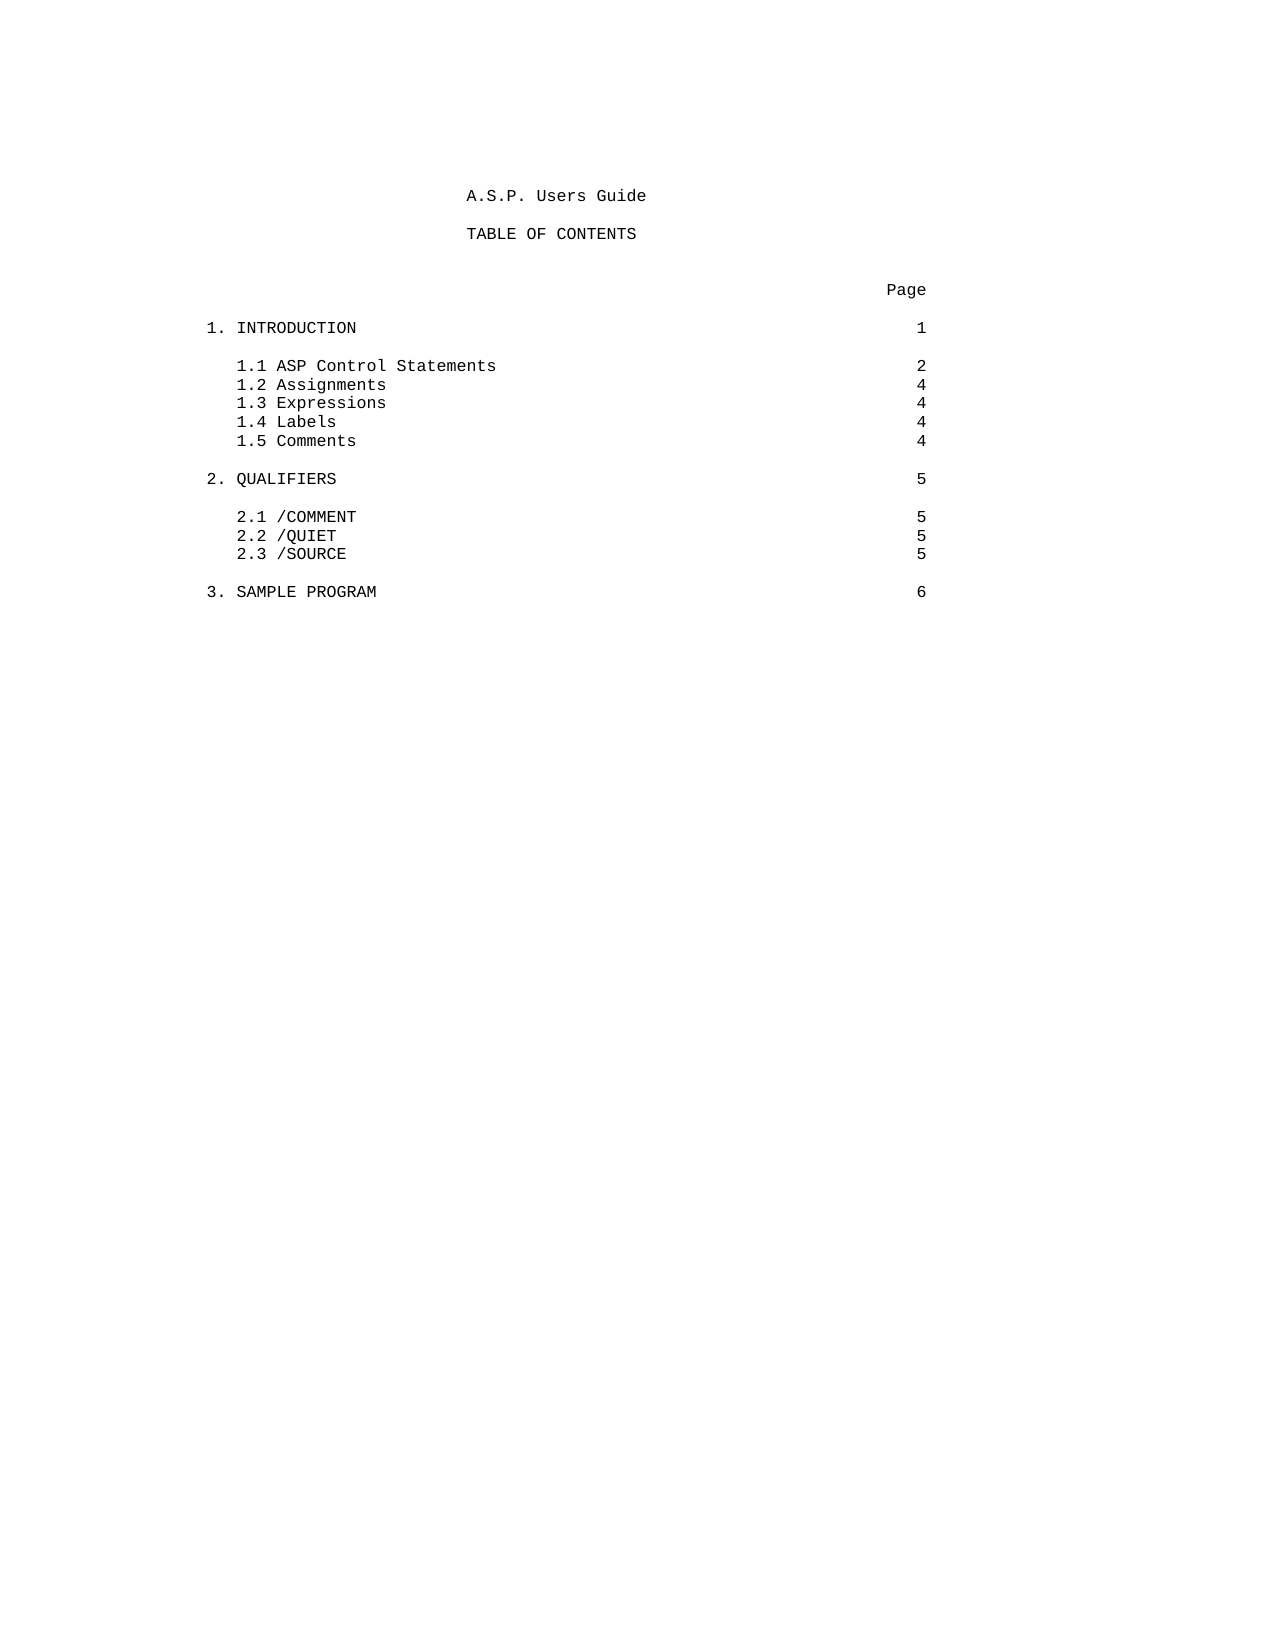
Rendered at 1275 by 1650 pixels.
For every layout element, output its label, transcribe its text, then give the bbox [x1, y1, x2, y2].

text 1.1 ASP Control Statements 2 [156, 357, 1118, 376]
text 3. SAMPLE PROGRAM 6 [156, 584, 1118, 602]
text 1.4 Labels 4 [156, 414, 1118, 433]
text 1.5 Comments 4 [156, 433, 1118, 452]
text Page [156, 282, 1118, 301]
text TABLE OF CONTENTS [156, 225, 1118, 244]
text 1. INTRODUCTION 1 [156, 320, 1118, 338]
text 2.2 /QUIET 5 [156, 527, 1118, 546]
text 2.1 /COMMENT 5 [156, 508, 1118, 527]
text 2.3 /SOURCE 5 [156, 546, 1118, 565]
text A.S.P. Users Guide [156, 188, 1118, 207]
text 2. QUALIFIERS 5 [156, 471, 1118, 489]
text 1.3 Expressions 4 [156, 395, 1118, 414]
text 1.2 Assignments 4 [156, 376, 1118, 395]
